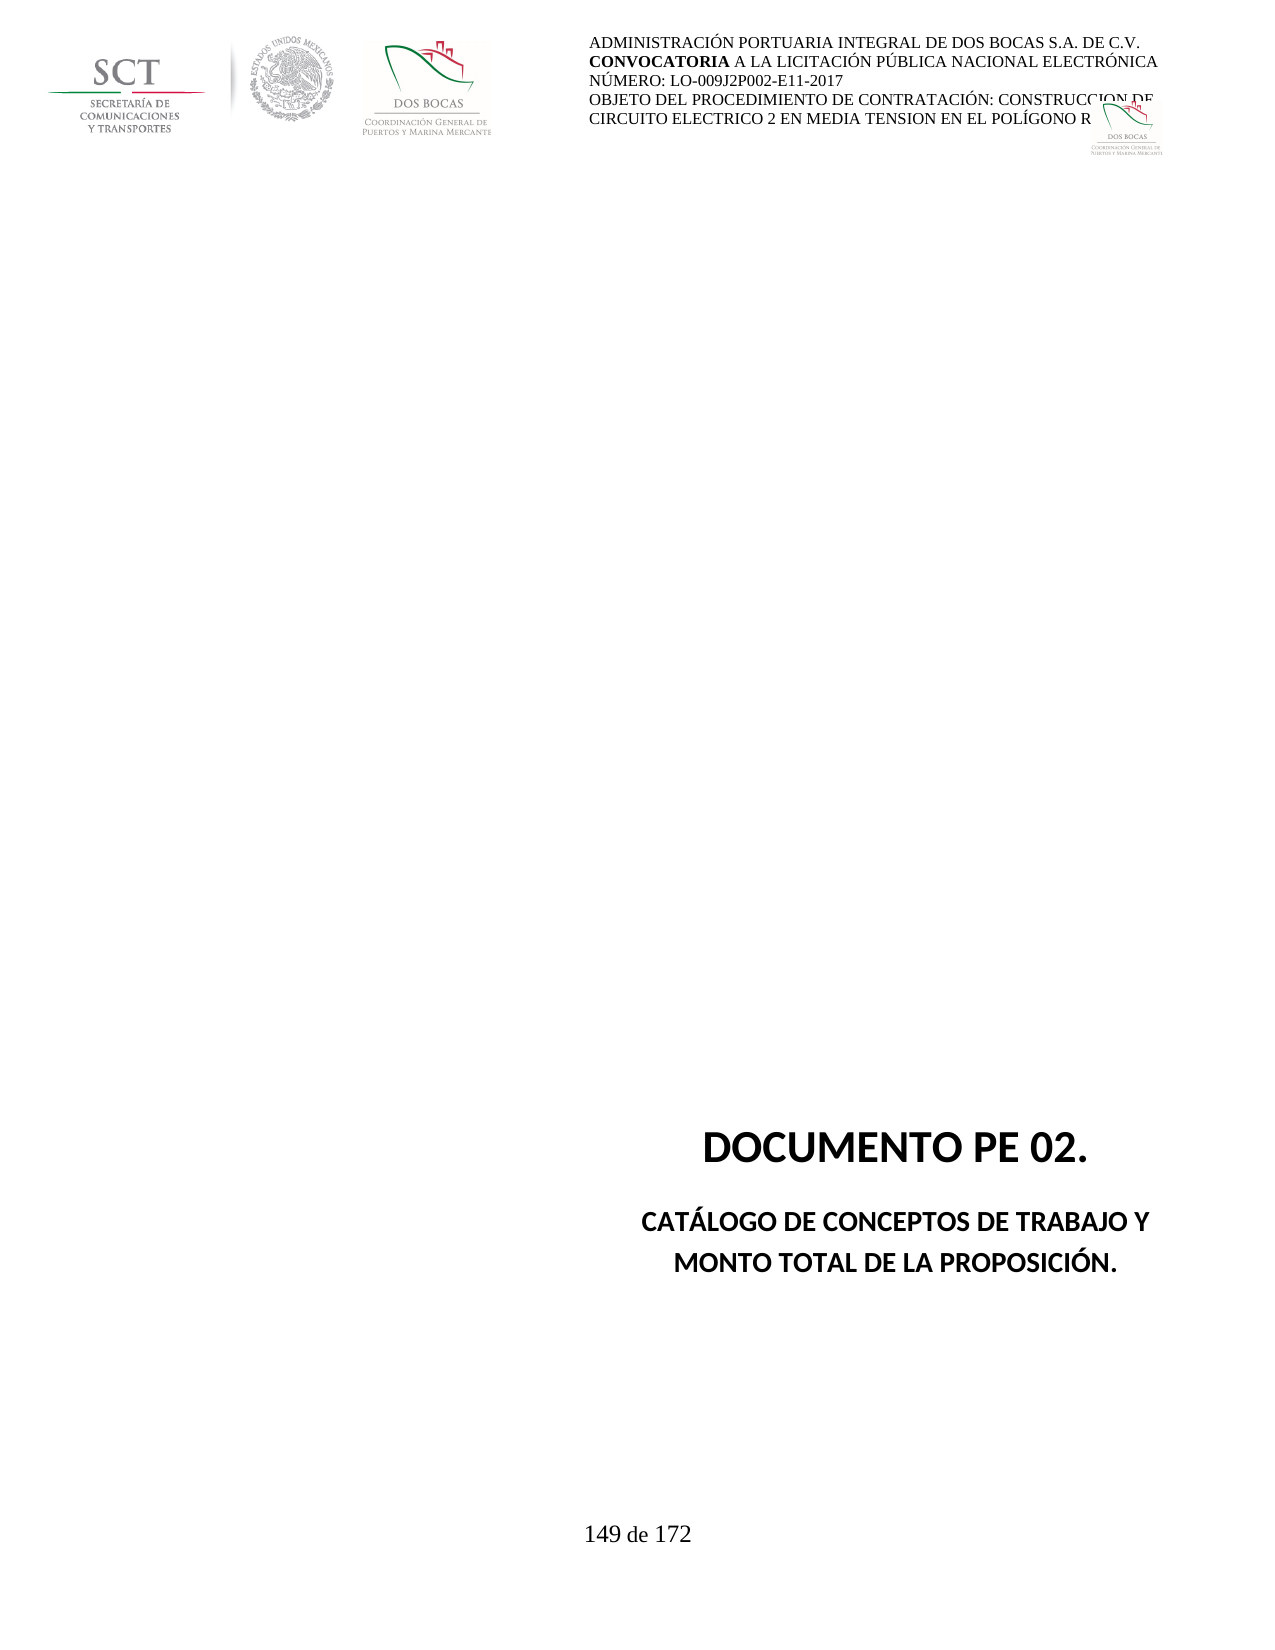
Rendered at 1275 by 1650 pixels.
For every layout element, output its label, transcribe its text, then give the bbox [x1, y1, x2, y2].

picture [32, 21, 342, 137]
text CATÁLOGO DE CONCEPTOS DE TRABAJO Y MONTO TOTAL DE LA PROPOSICIÓN. [629, 1203, 1162, 1280]
text DOCUMENTO PE 02. [629, 1118, 1162, 1174]
picture [1090, 101, 1163, 155]
picture [362, 41, 492, 137]
